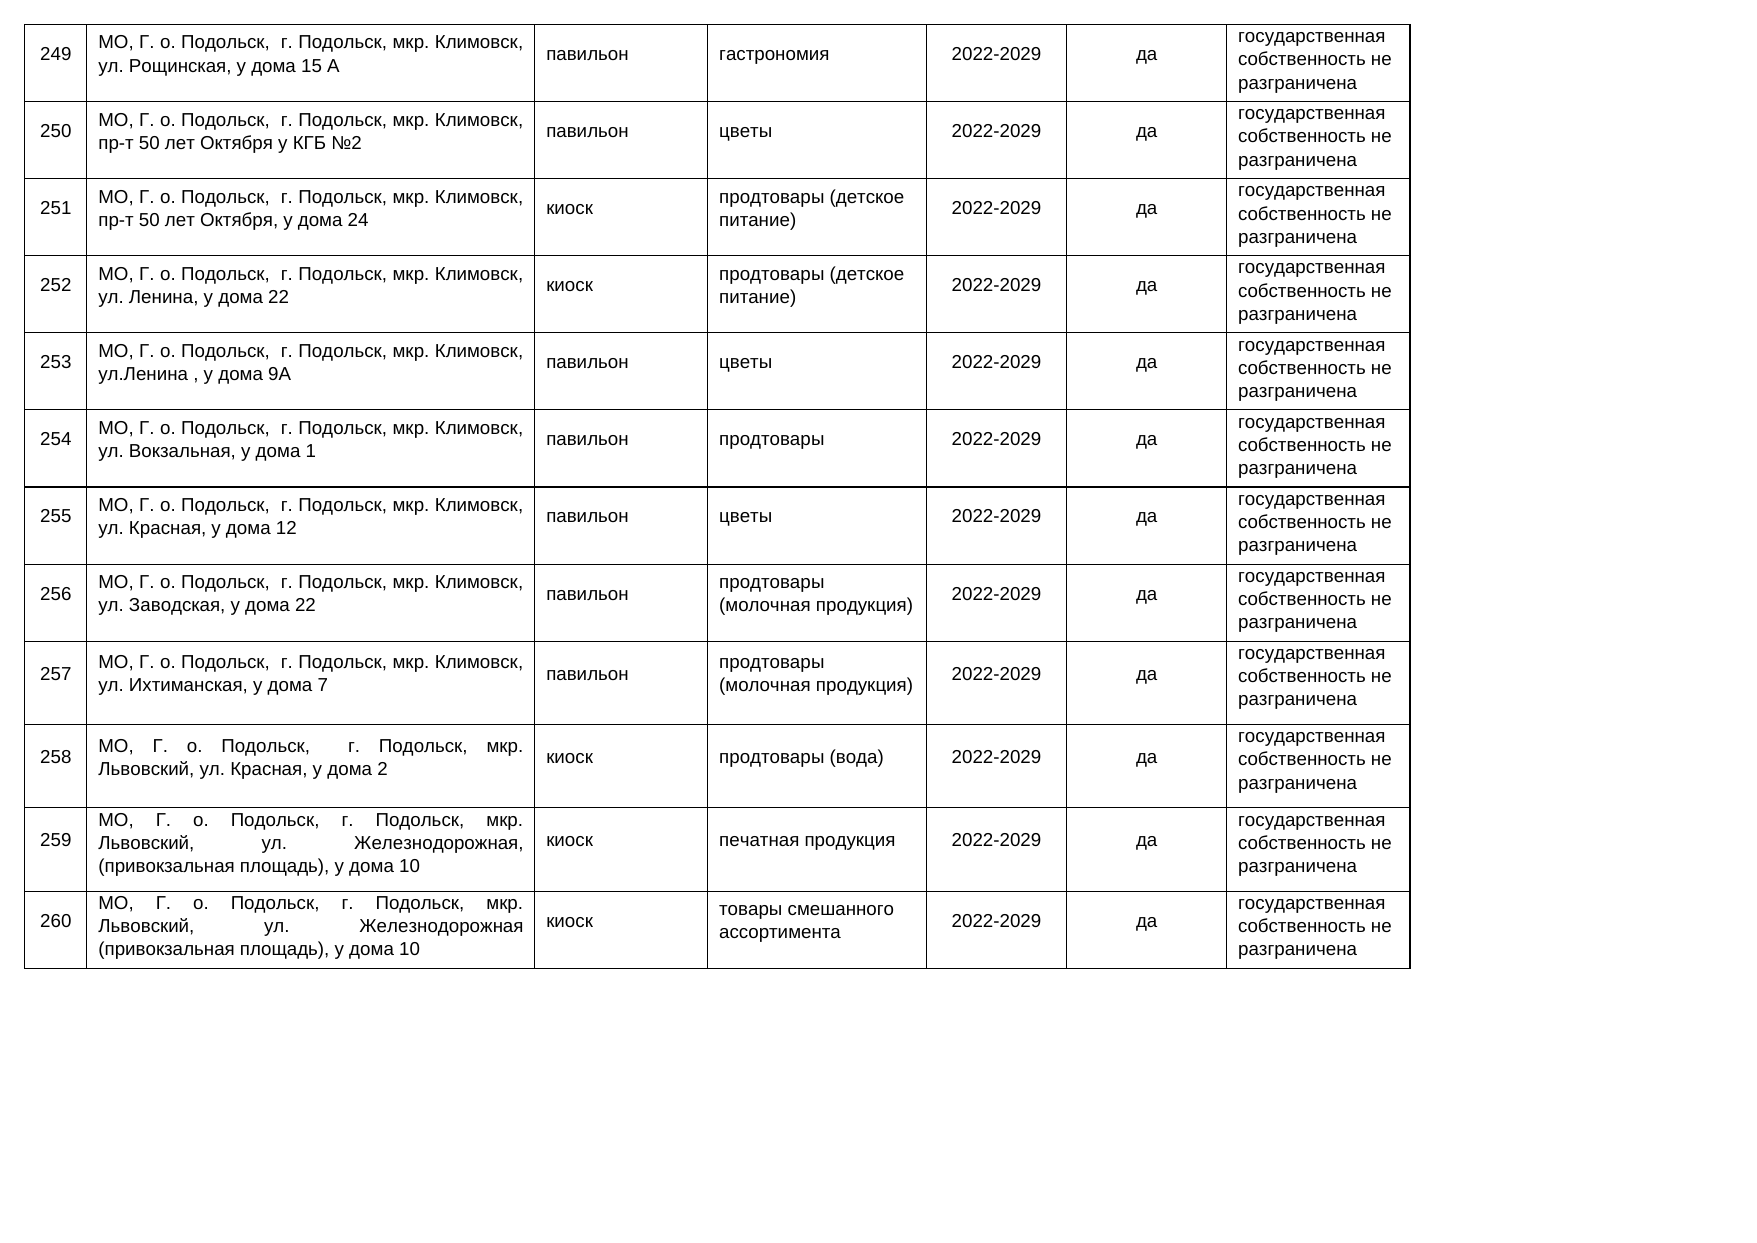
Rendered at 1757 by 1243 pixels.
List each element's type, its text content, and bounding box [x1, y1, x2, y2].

table_cell 2022-2029 [927, 808, 1066, 891]
table_cell да [1067, 102, 1226, 178]
table_cell да [1067, 725, 1226, 807]
table_cell да [1067, 565, 1226, 641]
table_cell киоск [535, 808, 707, 891]
table_header павильон [535, 25, 707, 101]
table_cell государственная собственность не разграничена [1227, 179, 1409, 255]
table_cell да [1067, 642, 1226, 724]
table_cell 2022-2029 [927, 410, 1066, 486]
table_cell продтовары (детское питание) [708, 179, 926, 255]
table_cell цветы [708, 333, 926, 409]
table_cell 259 [25, 808, 86, 891]
table_cell киоск [535, 179, 707, 255]
table_cell продтовары [708, 410, 926, 486]
table_header да [1067, 25, 1226, 101]
table_cell государственная собственность не разграничена [1227, 333, 1409, 409]
table_cell 257 [25, 642, 86, 724]
table_cell павильон [535, 333, 707, 409]
table_cell продтовары (детское питание) [708, 256, 926, 332]
table_cell 250 [25, 102, 86, 178]
table_cell цветы [708, 488, 926, 563]
table_cell да [1067, 488, 1226, 563]
table_cell государственная собственность не разграничена [1227, 808, 1409, 891]
table_cell МО, Г. о. Подольск, г. Подольск, мкр. Климовск, ул. Красная, у дома 12 [87, 488, 534, 563]
table_cell да [1067, 808, 1226, 891]
table_cell да [1067, 333, 1226, 409]
table_cell 2022-2029 [927, 565, 1066, 641]
table_cell 256 [25, 565, 86, 641]
table_cell 258 [25, 725, 86, 807]
table_cell МО, Г. о. Подольск, г. Подольск, мкр. Львовский, ул. Железнодорожная, (привокзальная площадь), у дома 10 [87, 808, 534, 891]
table_header МО, Г. о. Подольск, г. Подольск, мкр. Климовск, ул. Рощинская, у дома 15 А [87, 25, 534, 101]
table_cell 2022-2029 [927, 725, 1066, 807]
table_cell государственная собственность не разграничена [1227, 256, 1409, 332]
table_cell государственная собственность не разграничена [1227, 892, 1409, 968]
table_header гастрономия [708, 25, 926, 101]
table_cell киоск [535, 256, 707, 332]
table_cell да [1067, 410, 1226, 486]
table_cell государственная собственность не разграничена [1227, 642, 1409, 724]
table_cell павильон [535, 488, 707, 563]
table_cell МО, Г. о. Подольск, г. Подольск, мкр. Климовск, ул. Заводская, у дома 22 [87, 565, 534, 641]
table_cell МО, Г. о. Подольск, г. Подольск, мкр. Климовск, пр-т 50 лет Октября, у дома 24 [87, 179, 534, 255]
table_cell МО, Г. о. Подольск, г. Подольск, мкр. Климовск, ул.Ленина , у дома 9А [87, 333, 534, 409]
table_cell государственная собственность не разграничена [1227, 565, 1409, 641]
table_cell МО, Г. о. Подольск, г. Подольск, мкр. Климовск, ул. Ихтиманская, у дома 7 [87, 642, 534, 724]
table_header государственная собственность не разграничена [1227, 25, 1409, 101]
table_cell 251 [25, 179, 86, 255]
table_cell да [1067, 892, 1226, 968]
table_cell цветы [708, 102, 926, 178]
table_cell павильон [535, 565, 707, 641]
table_cell продтовары (вода) [708, 725, 926, 807]
table_cell 2022-2029 [927, 892, 1066, 968]
table_cell да [1067, 256, 1226, 332]
table_cell 255 [25, 488, 86, 563]
table_cell да [1067, 179, 1226, 255]
table_cell 2022-2029 [927, 642, 1066, 724]
table_cell государственная собственность не разграничена [1227, 102, 1409, 178]
table_cell МО, Г. о. Подольск, г. Подольск, мкр. Климовск, ул. Вокзальная, у дома 1 [87, 410, 534, 486]
table_header 249 [25, 25, 86, 101]
table_cell продтовары (молочная продукция) [708, 565, 926, 641]
table_cell 2022-2029 [927, 102, 1066, 178]
table_cell 260 [25, 892, 86, 968]
table_cell МО, Г. о. Подольск, г. Подольск, мкр. Климовск, пр-т 50 лет Октября у КГБ №2 [87, 102, 534, 178]
table_cell МО, Г. о. Подольск, г. Подольск, мкр. Львовский, ул. Железнодорожная (привокзальная площадь), у дома 10 [87, 892, 534, 968]
table_cell 252 [25, 256, 86, 332]
table_cell МО, Г. о. Подольск, г. Подольск, мкр. Львовский, ул. Красная, у дома 2 [87, 725, 534, 807]
table_cell 254 [25, 410, 86, 486]
table_header 2022-2029 [927, 25, 1066, 101]
table_cell киоск [535, 725, 707, 807]
table_cell МО, Г. о. Подольск, г. Подольск, мкр. Климовск, ул. Ленина, у дома 22 [87, 256, 534, 332]
table_cell продтовары (молочная продукция) [708, 642, 926, 724]
table_cell 2022-2029 [927, 256, 1066, 332]
table_cell печатная продукция [708, 808, 926, 891]
table_cell павильон [535, 410, 707, 486]
table_cell киоск [535, 892, 707, 968]
table_cell 2022-2029 [927, 333, 1066, 409]
table_cell государственная собственность не разграничена [1227, 410, 1409, 486]
table_cell 2022-2029 [927, 179, 1066, 255]
table_cell 2022-2029 [927, 488, 1066, 563]
table_cell 253 [25, 333, 86, 409]
table_cell государственная собственность не разграничена [1227, 725, 1409, 807]
table_cell павильон [535, 102, 707, 178]
table_cell павильон [535, 642, 707, 724]
table_cell государственная собственность не разграничена [1227, 488, 1409, 563]
table_cell товары смешанного ассортимента [708, 892, 926, 968]
